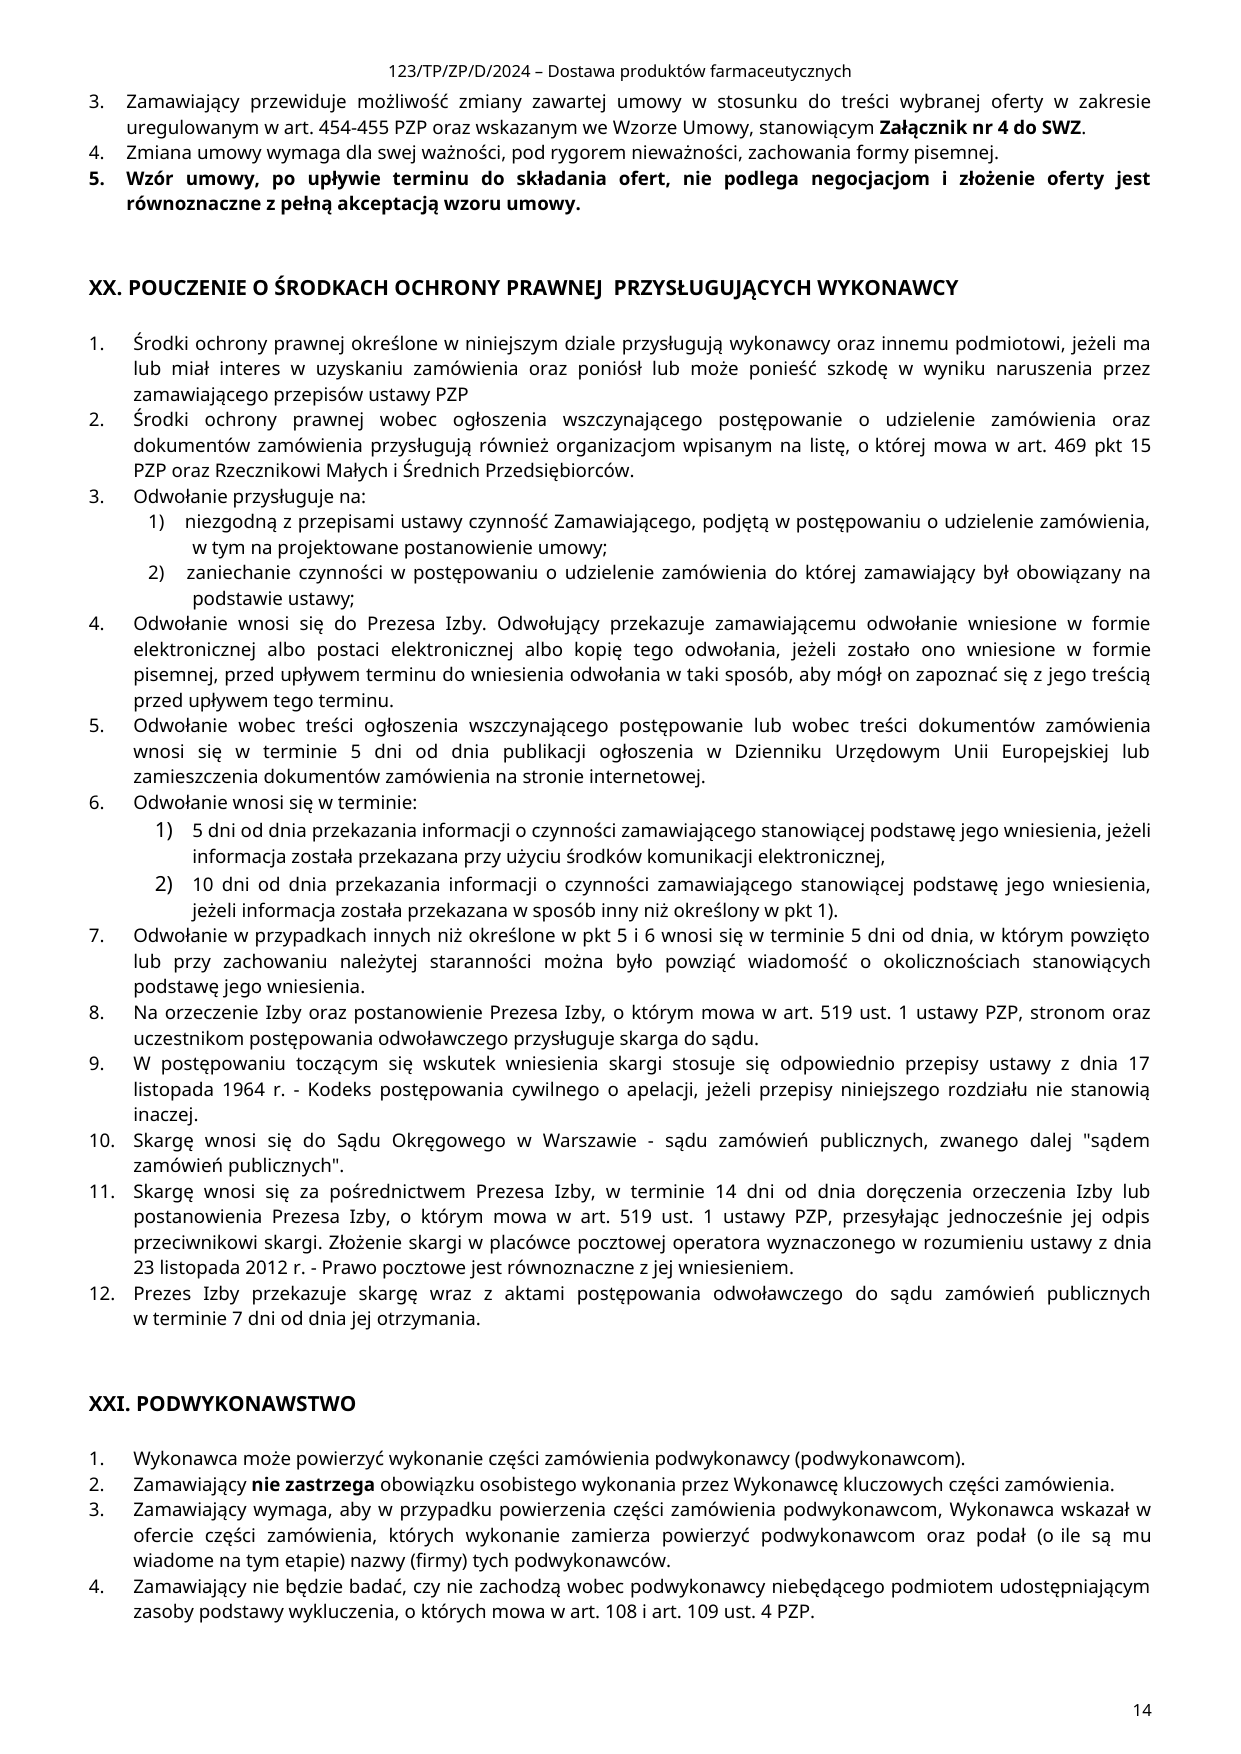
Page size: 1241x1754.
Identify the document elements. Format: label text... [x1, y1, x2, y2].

list Odwołanie wobec treści ogłoszenia wszczynającego postępowanie lub wobec treści dokumentów zamówienia wnosi się w terminie 5 dni od dnia publikacji ogłoszenia w Dzienniku Urzędowym Unii Europejskiej lub zamieszczenia dokumentów zamówienia na stronie internetowej. [89, 713, 1152, 789]
list Na orzeczenie Izby oraz postanowienie Prezesa Izby, o którym mowa w art. 519 ust. 1 ustawy PZP, stronom oraz uczestnikom postępowania odwoławczego przysługuje skarga do sądu. [89, 999, 1152, 1050]
list Wzór umowy, po upływie terminu do składania ofert, nie podlega negocjacjom i złożenie oferty jest równoznaczne z pełną akceptacją wzoru umowy. [89, 165, 1152, 216]
list Odwołanie wnosi się w terminie: [89, 789, 1152, 815]
text XX. POUCZENIE O ŚRODKACH OCHRONY PRAWNEJ przysługujących wykonawcy [89, 273, 1152, 302]
text 2) zaniechanie czynności w postępowaniu o udzielenie zamówienia do której zamawiający był obowiązany na podstawie ustawy; [148, 560, 1152, 611]
list Odwołanie przysługuje na: [89, 483, 1152, 509]
list W postępowaniu toczącym się wskutek wniesienia skargi stosuje się odpowiednio przepisy ustawy z dnia 17 listopada 1964 r. - Kodeks postępowania cywilnego o apelacji, jeżeli przepisy niniejszego rozdziału nie stanowią inaczej. [89, 1050, 1152, 1127]
list Prezes Izby przekazuje skargę wraz z aktami postępowania odwoławczego do sądu zamówień publicznych w terminie 7 dni od dnia jej otrzymania. [89, 1280, 1152, 1331]
text 1) niezgodną z przepisami ustawy czynność Zamawiającego, podjętą w postępowaniu o udzielenie zamówienia, w tym na projektowane postanowienie umowy; [148, 509, 1152, 560]
list Skargę wnosi się do Sądu Okręgowego w Warszawie - sądu zamówień publicznych, zwanego dalej "sądem zamówień publicznych". [89, 1127, 1152, 1178]
list Zamawiający nie zastrzega obowiązku osobistego wykonania przez Wykonawcę kluczowych części zamówienia. [89, 1471, 1152, 1497]
list Odwołanie wnosi się do Prezesa Izby. Odwołujący przekazuje zamawiającemu odwołanie wniesione w formie elektronicznej albo postaci elektronicznej albo kopię tego odwołania, jeżeli zostało ono wniesione w formie pisemnej, przed upływem terminu do wniesienia odwołania w taki sposób, aby mógł on zapoznać się z jego treścią przed upływem tego terminu. [89, 611, 1152, 713]
list 5 dni od dnia przekazania informacji o czynności zamawiającego stanowiącej podstawę jego wniesienia, jeżeli informacja została przekazana przy użyciu środków komunikacji elektronicznej, [154, 815, 1152, 869]
list Środki ochrony prawnej wobec ogłoszenia wszczynającego postępowanie o udzielenie zamówienia oraz dokumentów zamówienia przysługują również organizacjom wpisanym na listę, o której mowa w art. 469 pkt 15 PZP oraz Rzecznikowi Małych i Średnich Przedsiębiorców. [89, 407, 1152, 483]
list Wykonawca może powierzyć wykonanie części zamówienia podwykonawcy (podwykonawcom). [89, 1446, 1152, 1471]
list Odwołanie w przypadkach innych niż określone w pkt 5 i 6 wnosi się w terminie 5 dni od dnia, w którym powzięto lub przy zachowaniu należytej staranności można było powziąć wiadomość o okolicznościach stanowiących podstawę jego wniesienia. [89, 923, 1152, 999]
list Zamawiający nie będzie badać, czy nie zachodzą wobec podwykonawcy niebędącego podmiotem udostępniającym zasoby podstawy wykluczenia, o których mowa w art. 108 i art. 109 ust. 4 PZP. [89, 1573, 1152, 1624]
list Zmiana umowy wymaga dla swej ważności, pod rygorem nieważności, zachowania formy pisemnej. [89, 140, 1152, 165]
list Środki ochrony prawnej określone w niniejszym dziale przysługują wykonawcy oraz innemu podmiotowi, jeżeli ma lub miał interes w uzyskaniu zamówienia oraz poniósł lub może ponieść szkodę w wyniku naruszenia przez zamawiającego przepisów ustawy PZP [89, 330, 1152, 407]
text XXI. PODWYKONAWSTWO [89, 1389, 1152, 1417]
list Zamawiający wymaga, aby w przypadku powierzenia części zamówienia podwykonawcom, Wykonawca wskazał w ofercie części zamówienia, których wykonanie zamierza powierzyć podwykonawcom oraz podał (o ile są mu wiadome na tym etapie) nazwy (firmy) tych podwykonawców. [89, 1497, 1152, 1573]
list 10 dni od dnia przekazania informacji o czynności zamawiającego stanowiącej podstawę jego wniesienia, jeżeli informacja została przekazana w sposób inny niż określony w pkt 1). [154, 869, 1152, 923]
list Zamawiający przewiduje możliwość zmiany zawartej umowy w stosunku do treści wybranej oferty w zakresie uregulowanym w art. 454-455 PZP oraz wskazanym we Wzorze Umowy, stanowiącym Załącznik nr 4 do SWZ. [89, 89, 1152, 140]
list Skargę wnosi się za pośrednictwem Prezesa Izby, w terminie 14 dni od dnia doręczenia orzeczenia Izby lub postanowienia Prezesa Izby, o którym mowa w art. 519 ust. 1 ustawy PZP, przesyłając jednocześnie jej odpis przeciwnikowi skargi. Złożenie skargi w placówce pocztowej operatora wyznaczonego w rozumieniu ustawy z dnia 23 listopada 2012 r. - Prawo pocztowe jest równoznaczne z jej wniesieniem. [89, 1178, 1152, 1280]
